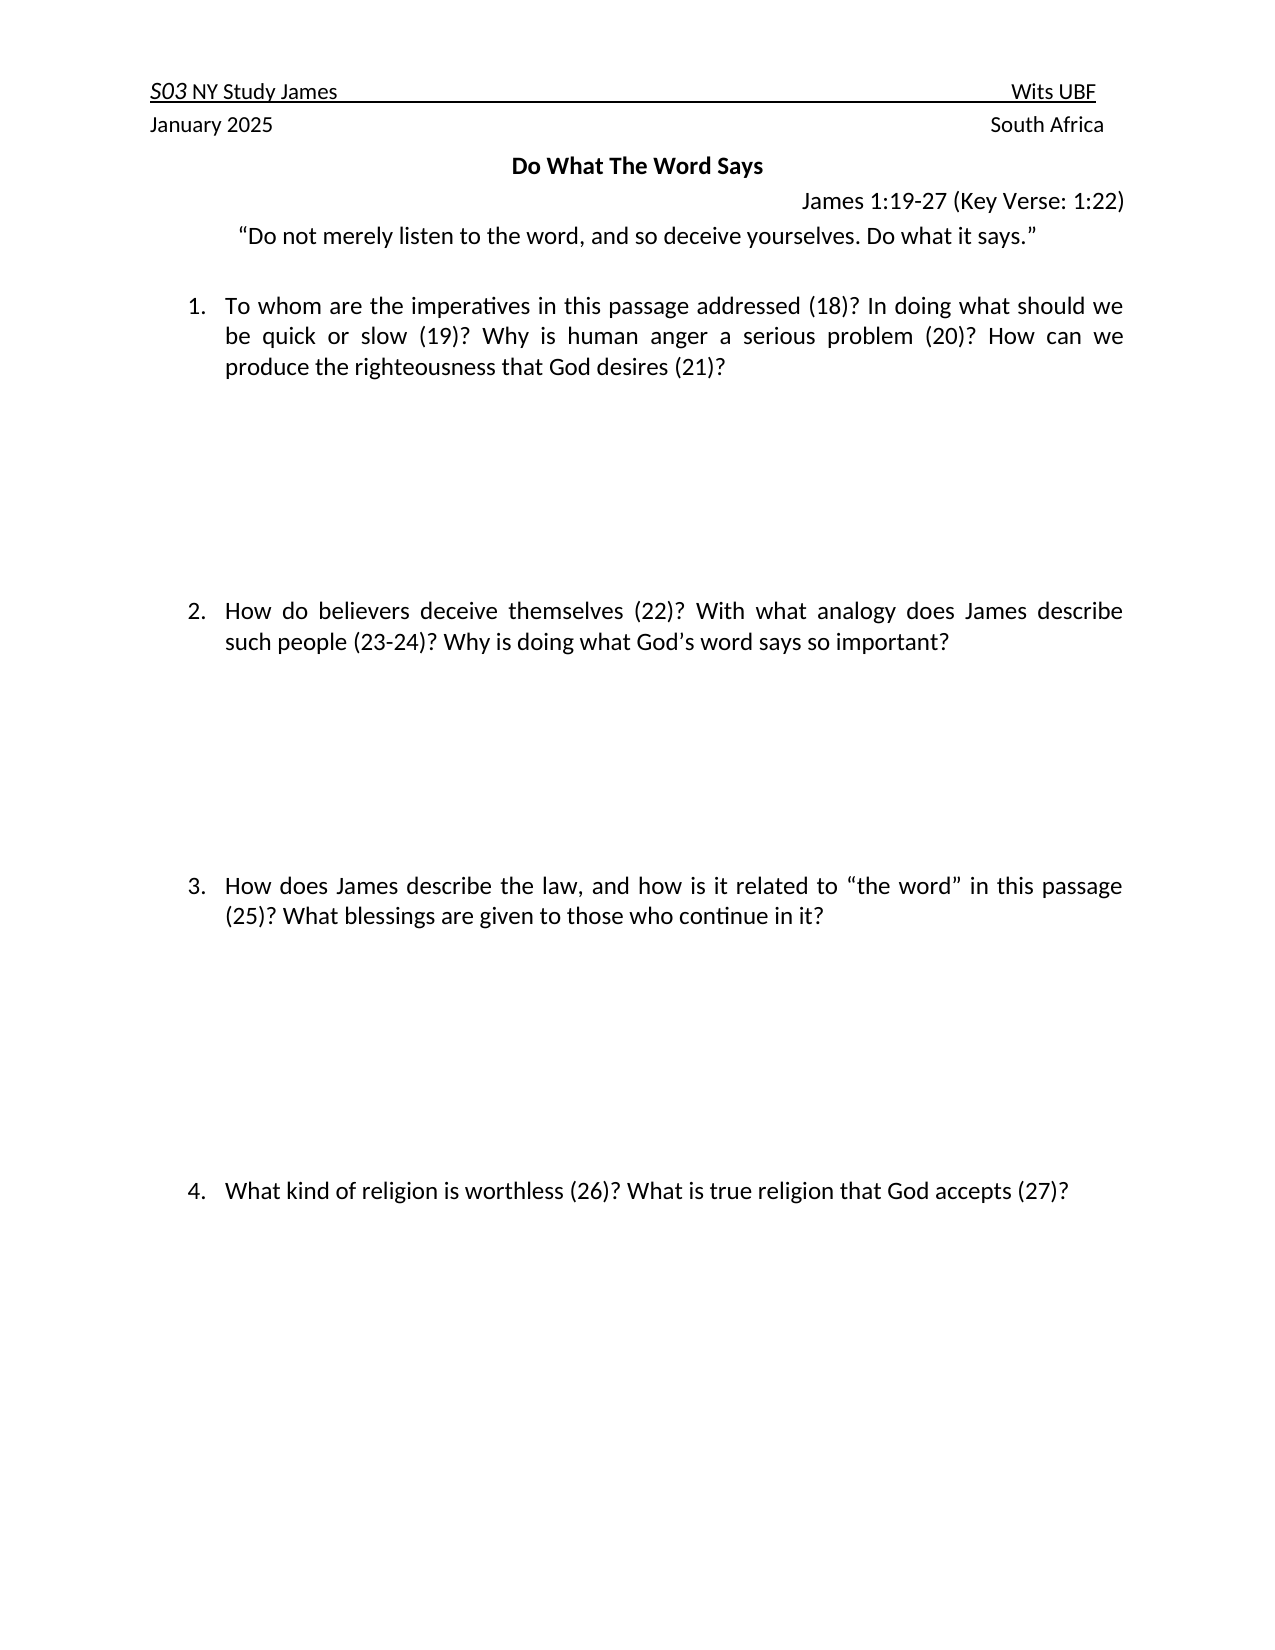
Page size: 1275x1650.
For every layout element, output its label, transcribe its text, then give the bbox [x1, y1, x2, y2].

text “Do not merely listen to the word, and so deceive yourselves. Do what it says.” [150, 220, 1125, 251]
text Do What The Word Says [150, 150, 1125, 181]
list How does James describe the law, and how is it related to “the word” in this passage (25)? What blessings are given to those who continue in it? [187, 870, 1125, 931]
text James 1:19-27 (Key Verse: 1:22) [150, 185, 1125, 216]
list How do believers deceive themselves (22)? With what analogy does James describe such people (23-24)? Why is doing what God’s word says so important? [187, 595, 1125, 656]
list To whom are the imperatives in this passage addressed (18)? In doing what should we be quick or slow (19)? Why is human anger a serious problem (20)? How can we produce the righteousness that God desires (21)? [187, 290, 1125, 382]
list What kind of religion is worthless (26)? What is true religion that God accepts (27)? [187, 1175, 1125, 1206]
